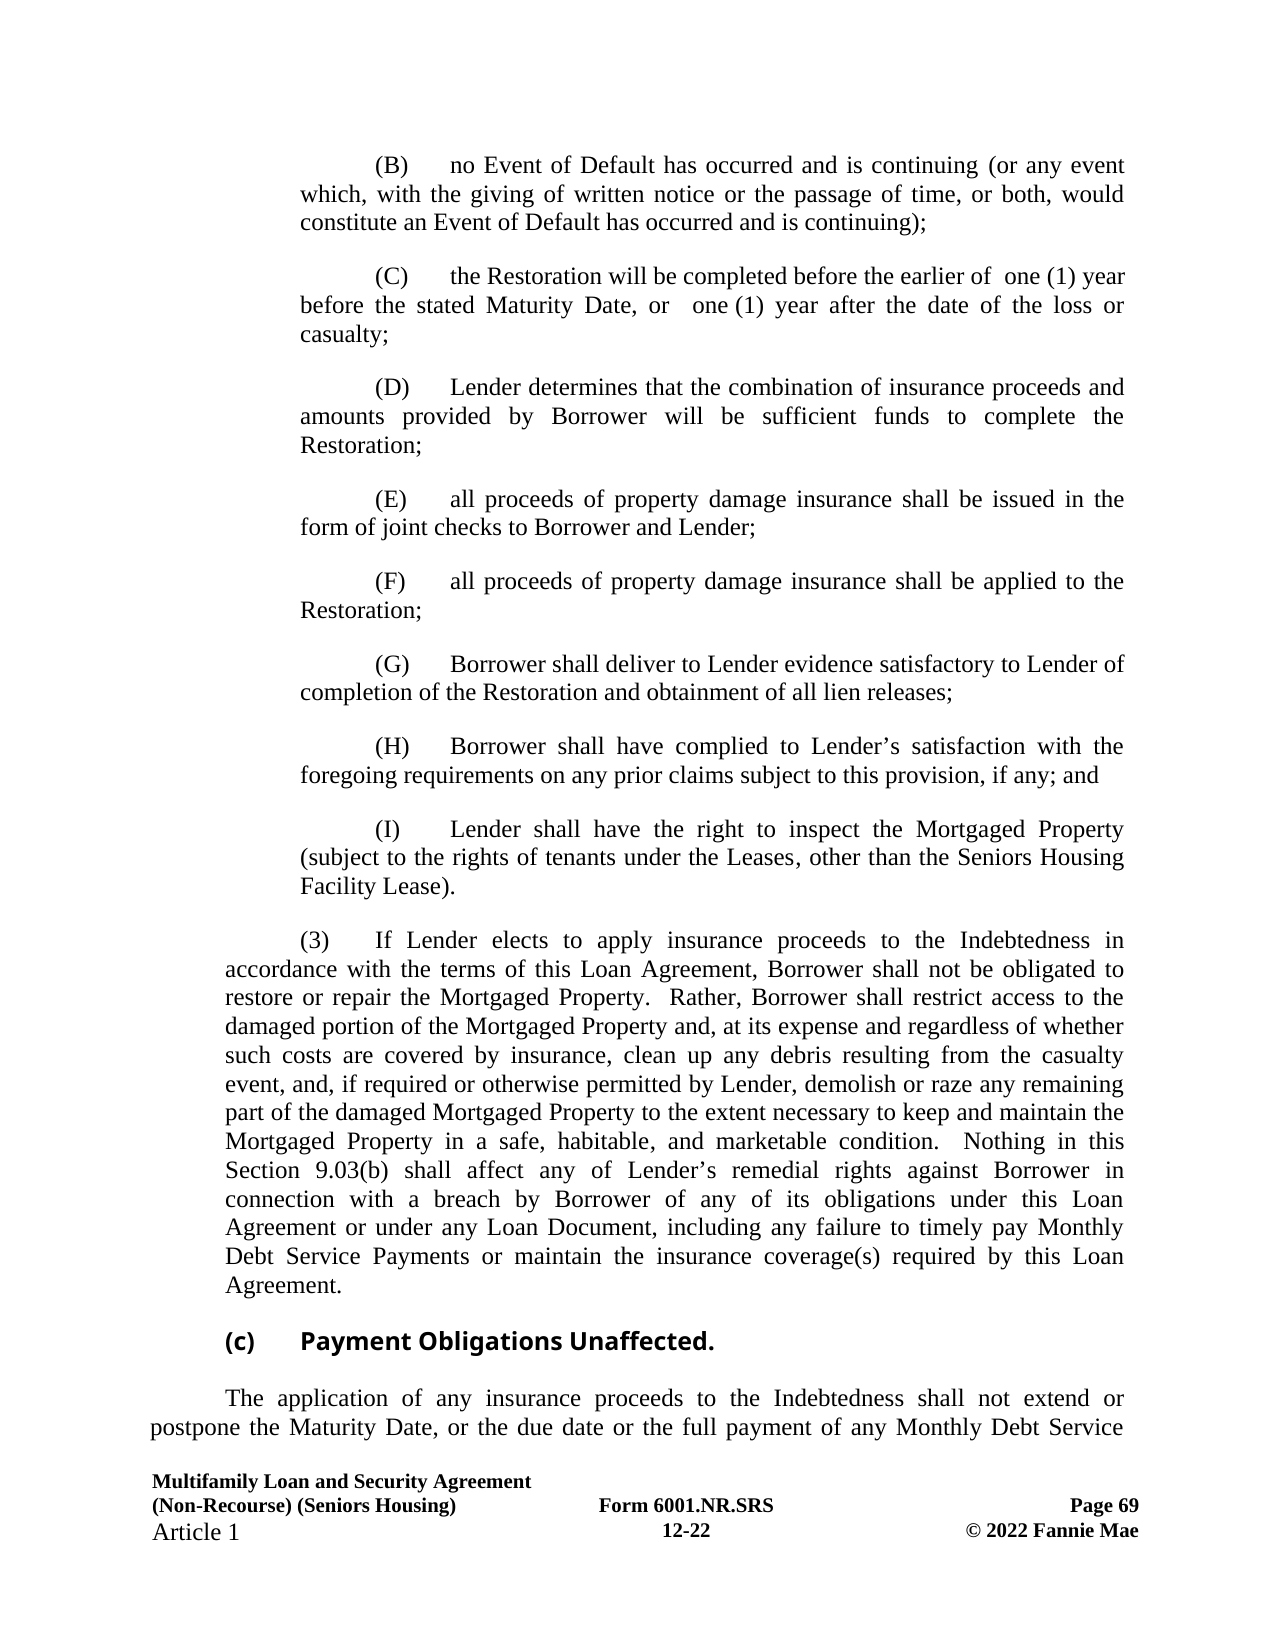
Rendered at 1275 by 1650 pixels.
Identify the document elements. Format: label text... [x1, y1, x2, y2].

subtitle the Restoration will be completed before the earlier of one (1) year before the stated Maturity Date, or one (1) year after the date of the loss or casualty; [300, 261, 1125, 347]
subtitle all proceeds of property damage insurance shall be issued in the form of joint checks to Borrower and Lender; [300, 484, 1125, 541]
subtitle Borrower shall deliver to Lender evidence satisfactory to Lender of completion of the Restoration and obtainment of all lien releases; [300, 649, 1125, 706]
subtitle no Event of Default has occurred and is continuing (or any event which, with the giving of written notice or the passage of time, or both, would constitute an Event of Default has occurred and is continuing); [300, 150, 1125, 236]
subtitle Lender determines that the combination of insurance proceeds and amounts provided by Borrower will be sufficient funds to complete the Restoration; [300, 372, 1125, 459]
subtitle Payment Obligations Unaffected. [150, 1324, 1125, 1358]
subtitle Lender shall have the right to inspect the Mortgaged Property (subject to the rights of tenants under the Leases, other than the Seniors Housing Facility Lease). [300, 814, 1125, 900]
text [150, 1383, 1125, 1440]
subtitle all proceeds of property damage insurance shall be applied to the Restoration; [300, 566, 1125, 624]
subtitle Borrower shall have complied to Lender’s satisfaction with the foregoing requirements on any prior claims subject to this provision, if any; and [300, 731, 1125, 789]
subtitle If Lender elects to apply insurance proceeds to the Indebtedness in accordance with the terms of this Loan Agreement, Borrower shall not be obligated to restore or repair the Mortgaged Property. Rather, Borrower shall restrict access to the damaged portion of the Mortgaged Property and, at its expense and regardless of whether such costs are covered by insurance, clean up any debris resulting from the casualty event, and, if required or otherwise permitted by Lender, demolish or raze any remaining part of the damaged Mortgaged Property to the extent necessary to keep and maintain the Mortgaged Property in a safe, habitable, and marketable condition. Nothing in this Section 9.03(b) shall affect any of Lender’s remedial rights against Borrower in connection with a breach by Borrower of any of its obligations under this Loan Agreement or under any Loan Document, including any failure to timely pay Monthly Debt Service Payments or maintain the insurance coverage(s) required by this Loan Agreement. [225, 925, 1125, 1299]
